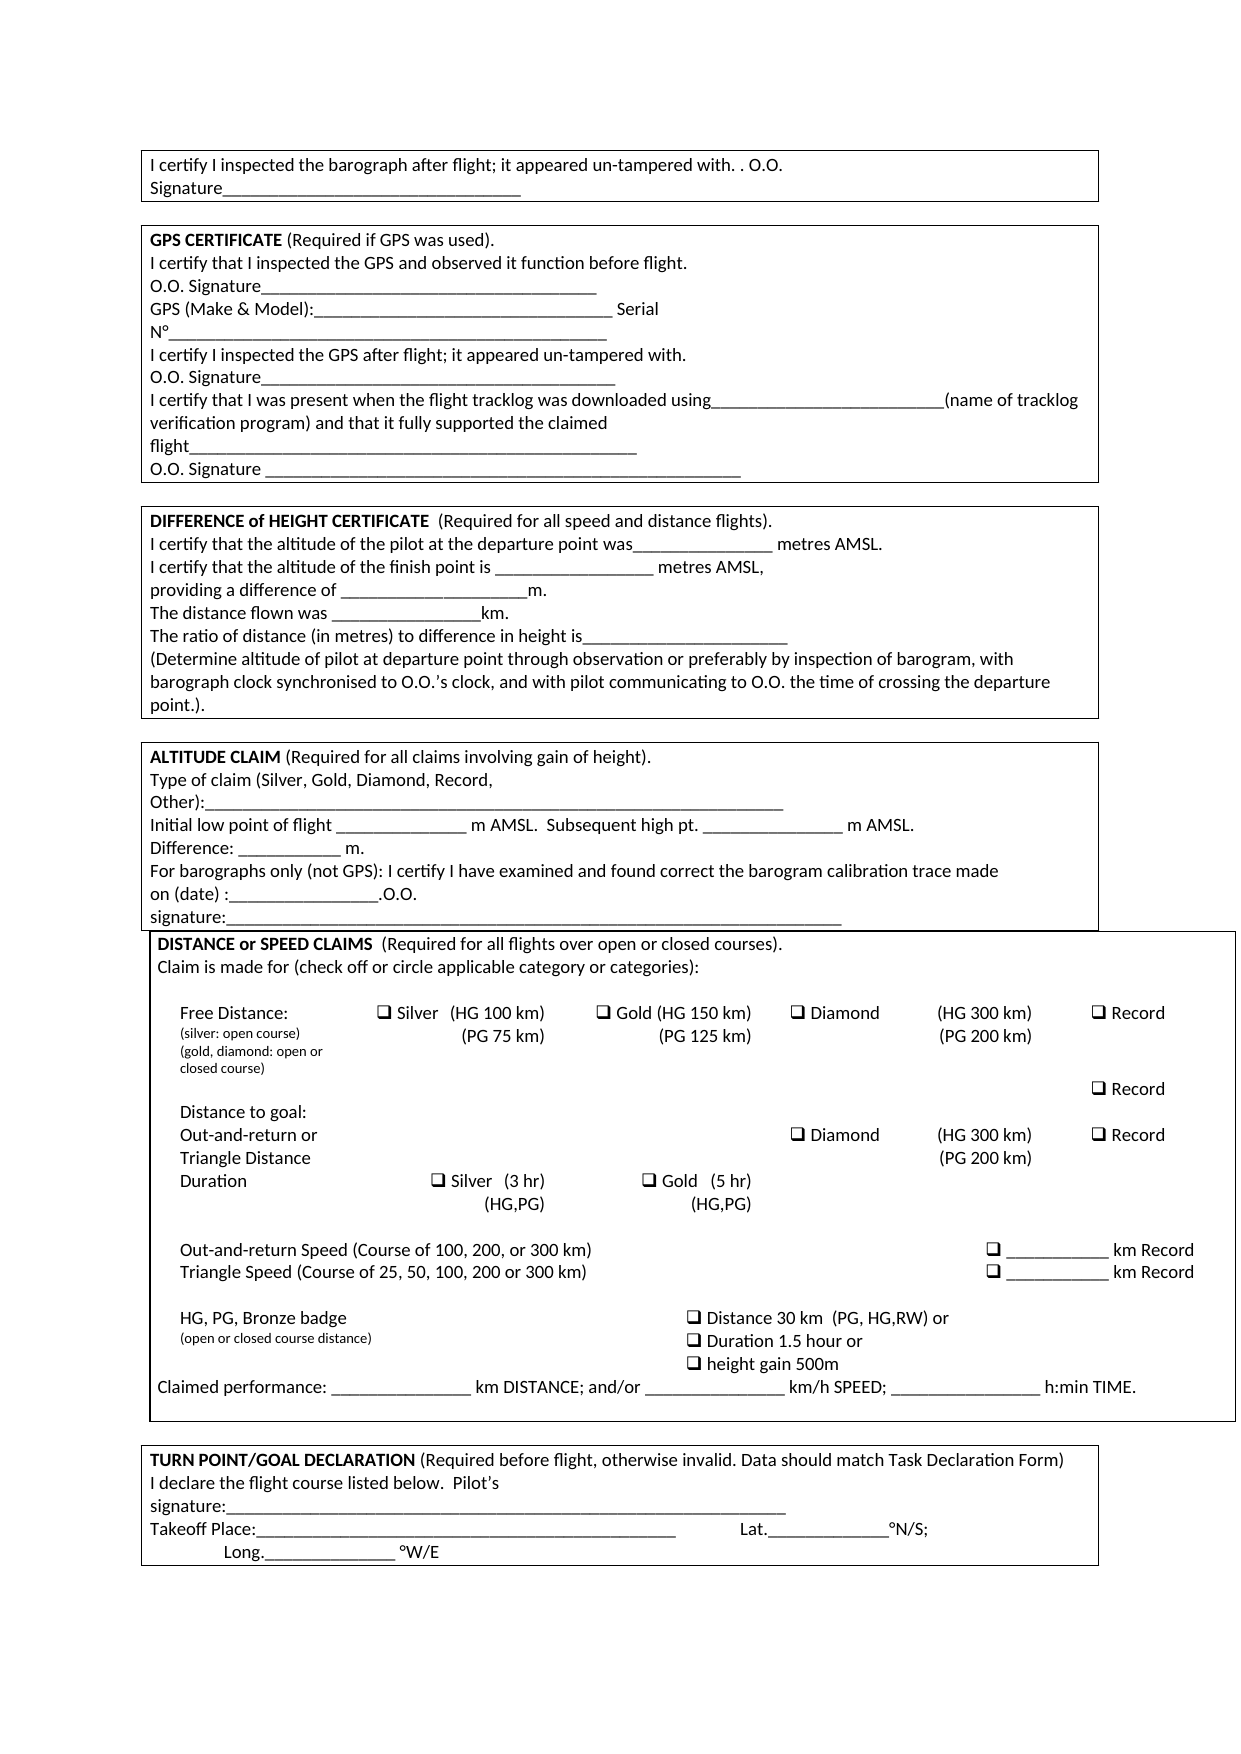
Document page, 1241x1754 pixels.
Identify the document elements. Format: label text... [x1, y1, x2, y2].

text Difference: ___________ m. [150, 836, 1090, 859]
text I certify I inspected the GPS after flight; it appeared un-tampered with. [150, 343, 1090, 366]
text Initial low point of flight ______________ m AMSL. Subsequent high pt. _______________ m AMSL. [150, 813, 1090, 836]
text DIFFERENCE of HEIGHT CERTIFICATE (Required for all speed and distance flights). [142, 507, 1098, 532]
text (Determine altitude of pilot at departure point through observation or preferably by inspection of barogram, with barograph clock synchronised to O.O.’s clock, and with pilot communicating to O.O. the time of crossing the departure point.). [142, 644, 1098, 718]
text TURN POINT/GOAL DECLARATION (Required before flight, otherwise invalid. Data should match Task Declaration Form) [142, 1446, 1098, 1471]
text I certify I inspected the barograph after flight; it appeared un-tampered with. . O.O. Signature________________________________ [142, 151, 1098, 201]
text Takeoff Place:_____________________________________________ Lat._____________°N/S; Long.______________ °W/E [142, 1514, 1098, 1565]
text Altitude Claim (Required for all claims involving gain of height). [142, 743, 1098, 768]
text I certify that the altitude of the pilot at the departure point was_______________ metres AMSL. [150, 532, 1090, 555]
text GPS (Make & Model):________________________________ Serial N°_______________________________________________ [150, 297, 1090, 343]
text O.O. Signature______________________________________ [150, 366, 1090, 388]
text GPS CERTIFICATE (Required if GPS was used). [142, 226, 1098, 251]
text I certify that the altitude of the finish point is _________________ metres AMSL, [150, 555, 1090, 578]
table_header DISTANCE or SPEED CLAIMS (Required for all flights over open or closed courses). Claim is made for (check off or circle applicable category or categories): Claimed performance: _______________ km DISTANCE; and/or _______________ km/h SPEED; ________________ h:min TIME. [151, 932, 1235, 1421]
text I declare the flight course listed below. Pilot’s signature:____________________________________________________________ [150, 1471, 1090, 1514]
text The ratio of distance (in metres) to difference in height is______________________ [150, 624, 1090, 644]
text O.O. Signature ___________________________________________________ [142, 454, 1098, 482]
text I certify that I inspected the GPS and observed it function before flight. [150, 251, 1090, 274]
text Type of claim (Silver, Gold, Diamond, Record, Other):______________________________________________________________ [150, 768, 1090, 813]
text on (date) :________________.O.O. signature:__________________________________________________________________ [142, 879, 1098, 930]
text The distance flown was ________________km. [150, 601, 1090, 624]
text For barographs only (not GPS): I certify I have examined and found correct the barogram calibration trace made [150, 859, 1090, 879]
text providing a difference of ____________________m. [150, 578, 1090, 601]
text O.O. Signature____________________________________ [150, 274, 1090, 297]
text I certify that I was present when the flight tracklog was downloaded using_________________________(name of tracklog verification program) and that it fully supported the claimed flight________________________________________________ [150, 388, 1090, 454]
